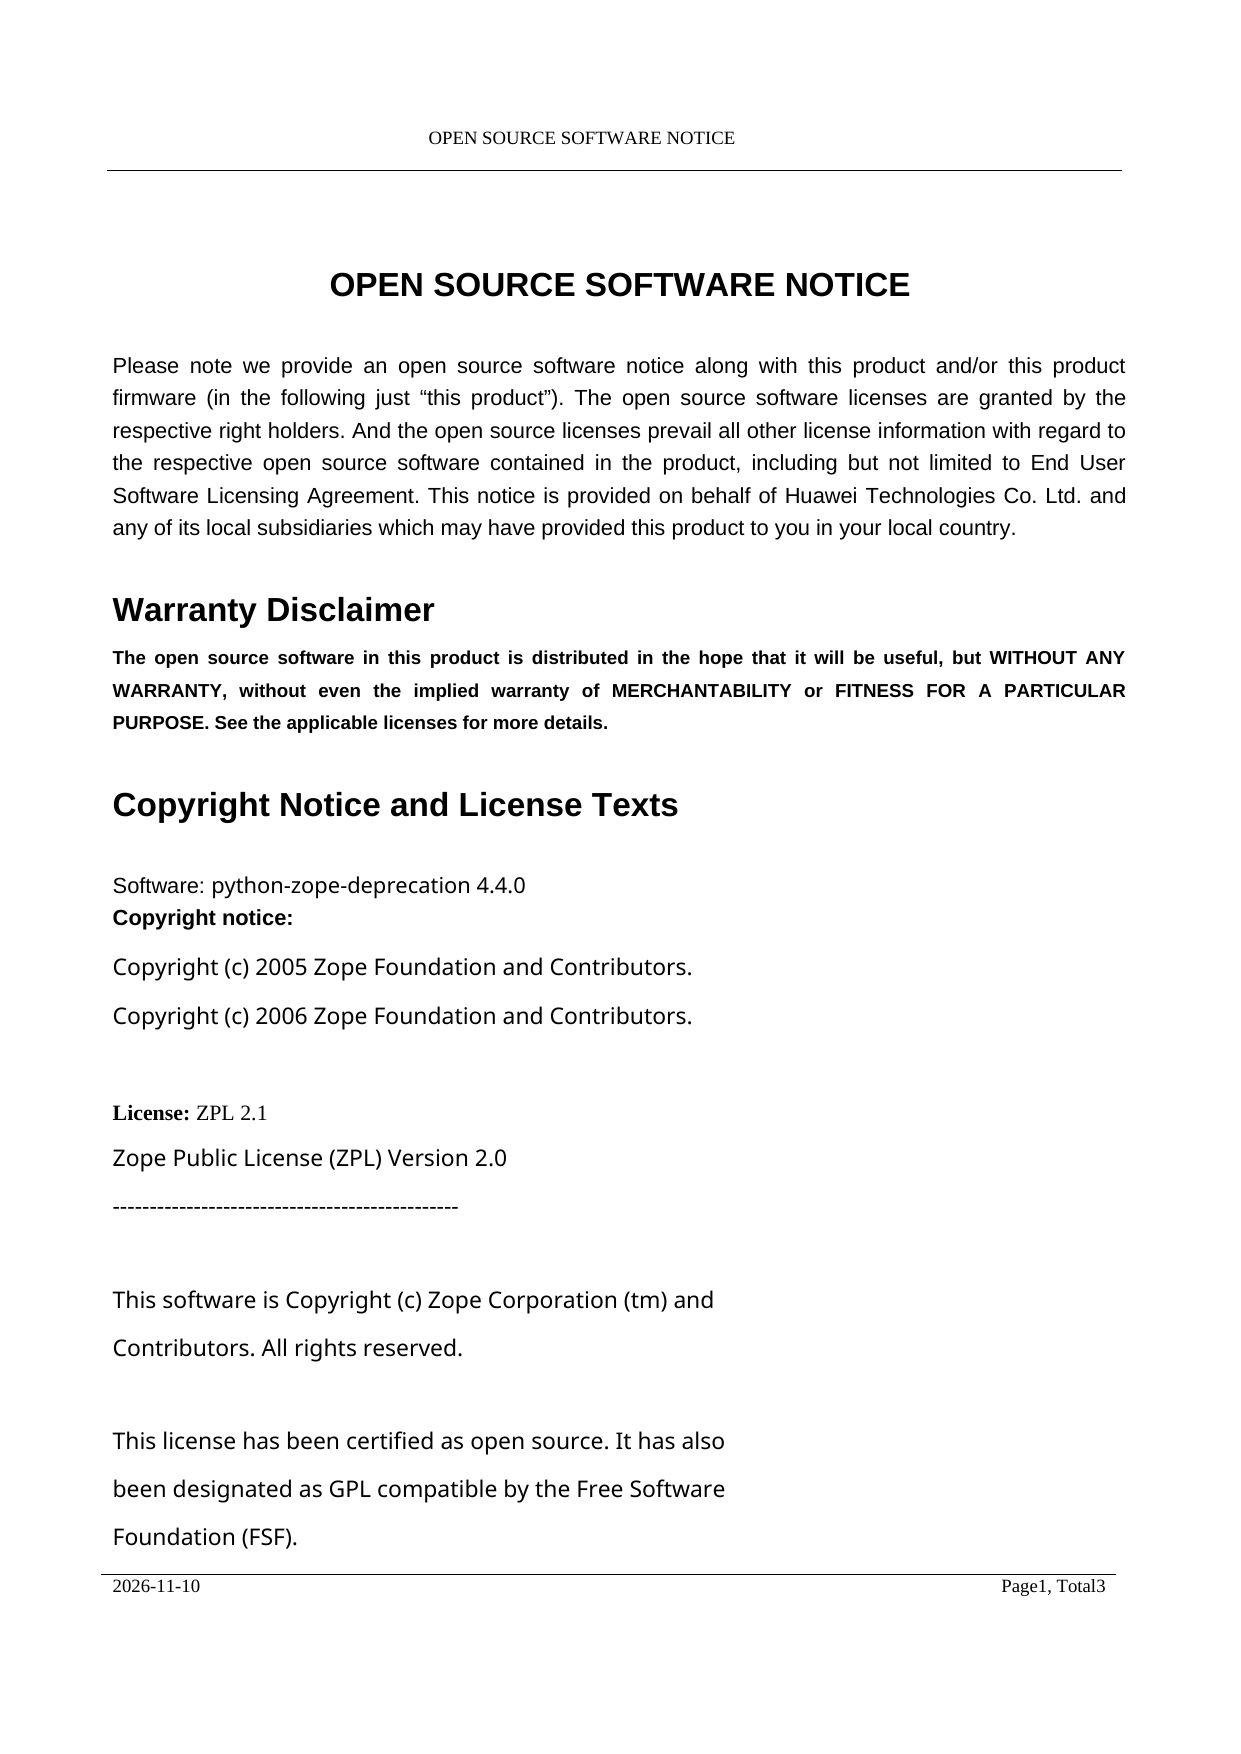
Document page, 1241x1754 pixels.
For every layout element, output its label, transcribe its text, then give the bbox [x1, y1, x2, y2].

text ----------------------------------------------- [112, 1190, 1128, 1222]
text Copyright notice: Copyright (c) 2005 Zope Foundation and Contributors. Copyright (c) 2006 Zope Foundation and Contributors. [112, 901, 1128, 1080]
text The open source software in this product is distributed in the hope that it will be useful, but WITHOUT ANY WARRANTY, without even the implied warranty of MERCHANTABILITY or FITNESS FOR A PARTICULAR PURPOSE. See the applicable licenses for more details. [112, 641, 1128, 739]
text Contributors. All rights reserved. [112, 1331, 1128, 1363]
text This software is Copyright (c) Zope Corporation (tm) and [112, 1283, 1128, 1315]
text been designated as GPL compatible by the Free Software [112, 1472, 1128, 1505]
text Please note we provide an open source software notice along with this product and/or this product firmware (in the following just “this product”). The open source software licenses are granted by the respective right holders. And the open source licenses prevail all other license information with regard to the respective open source software contained in the product, including but not limited to End User Software Licensing Agreement. This notice is provided on behalf of Huawei Technologies Co. Ltd. and any of its local subsidiaries which may have provided this product to you in your local country. [112, 349, 1128, 544]
text Copyright Notice and License Texts [112, 771, 1128, 836]
text Warranty Disclaimer [112, 576, 1128, 641]
text License: ZPL 2.1 [112, 1096, 1128, 1129]
text This license has been certified as open source. It has also [112, 1424, 1128, 1457]
text Foundation (FSF). [112, 1521, 1128, 1553]
text Zope Public License (ZPL) Version 2.0 [112, 1142, 1128, 1174]
text OPEN SOURCE SOFTWARE NOTICE [112, 251, 1128, 316]
text Software: python-zope-deprecation 4.4.0 [112, 869, 1128, 901]
